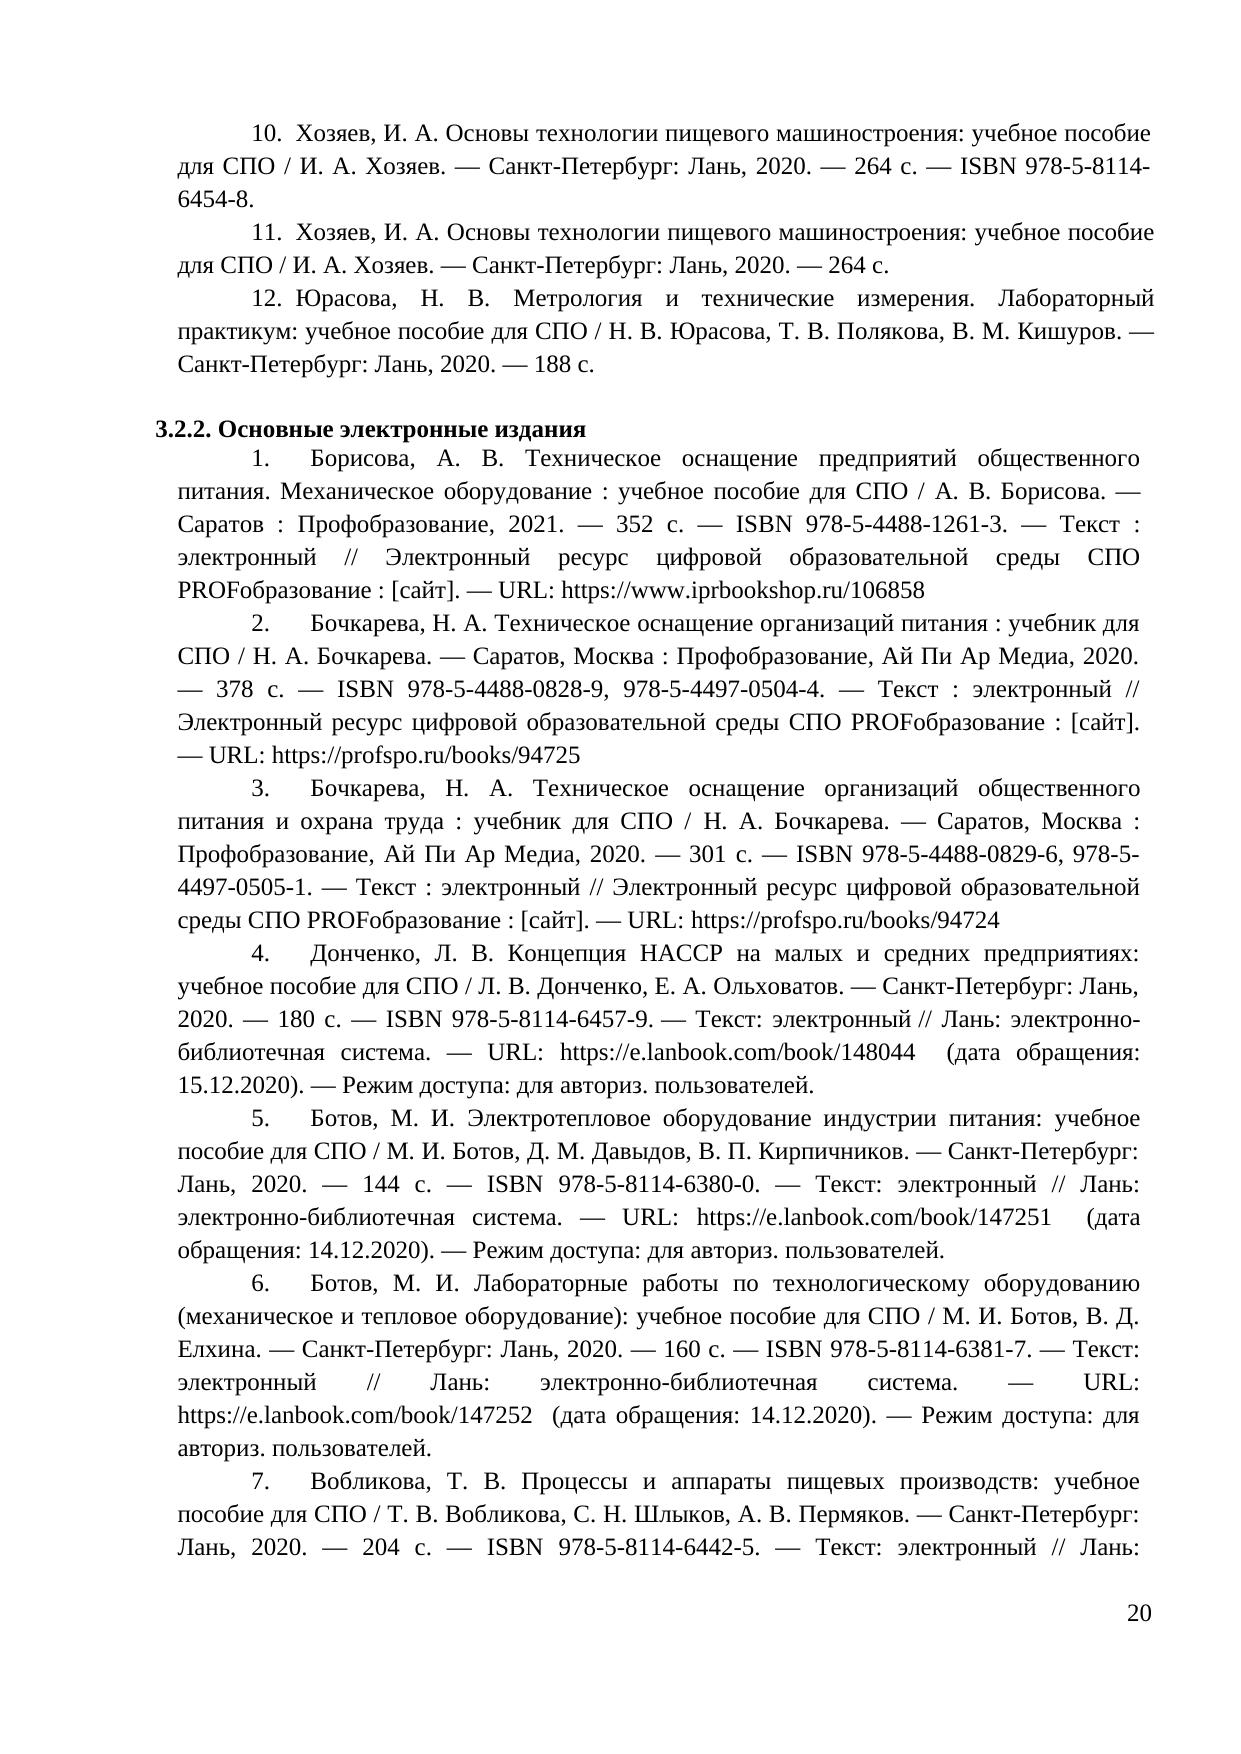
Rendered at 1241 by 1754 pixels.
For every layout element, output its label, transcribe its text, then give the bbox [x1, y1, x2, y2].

list Бочкарева, Н. А. Техническое оснащение организаций питания : учебник для СПО / Н. А. Бочкарева. — Саратов, Москва : Профобразование, Ай Пи Ар Медиа, 2020. — 378 c. — ISBN 978-5-4488-0828-9, 978-5-4497-0504-4. — Текст : электронный // Электронный ресурс цифровой образовательной среды СПО PROFобразование : [сайт]. — URL: https://profspo.ru/books/94725 [177, 608, 1141, 769]
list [177, 1466, 1141, 1561]
list Хозяев, И. А. Основы технологии пищевого машиностроения: учебное пособие для СПО / И. А. Хозяев. — Санкт-Петербург: Лань, 2020. — 264 с. — ISBN 978-5-8114-6454-8. [177, 118, 1152, 213]
list Донченко, Л. В. Концепция НАССР на малых и средних предприятиях: учебное пособие для СПО / Л. В. Донченко, Е. А. Ольховатов. — Санкт-Петербург: Лань, 2020. — 180 с. — ISBN 978-5-8114-6457-9. — Текст: электронный // Лань: электронно-библиотечная система. — URL: https://e.lanbook.com/book/148044 (дата обращения: 15.12.2020). — Режим доступа: для авториз. пользователей. [177, 938, 1141, 1099]
list Борисова, А. В. Техническое оснащение предприятий общественного питания. Механическое оборудование : учебное пособие для СПО / А. В. Борисова. — Саратов : Профобразование, 2021. — 352 c. — ISBN 978-5-4488-1261-3. — Текст : электронный // Электронный ресурс цифровой образовательной среды СПО PROFобразование : [сайт]. — URL: https://www.iprbookshop.ru/106858 [177, 443, 1141, 604]
text 3.2.2. Основные электронные издания [155, 416, 1152, 443]
list Хозяев, И. А. Основы технологии пищевого машиностроения: учебное пособие для СПО / И. А. Хозяев. — Санкт-Петербург: Лань, 2020. — 264 с. [177, 217, 1155, 279]
list Ботов, М. И. Электротепловое оборудование индустрии питания: учебное пособие для СПО / М. И. Ботов, Д. М. Давыдов, В. П. Кирпичников. — Санкт-Петербург: Лань, 2020. — 144 с. — ISBN 978-5-8114-6380-0. — Текст: электронный // Лань: электронно-библиотечная система. — URL: https://e.lanbook.com/book/147251 (дата обращения: 14.12.2020). — Режим доступа: для авториз. пользователей. [177, 1103, 1141, 1264]
list Юрасова, Н. В. Метрология и технические измерения. Лабораторный практикум: учебное пособие для СПО / Н. В. Юрасова, Т. В. Полякова, В. М. Кишуров. — Санкт-Петербург: Лань, 2020. — 188 с. [177, 283, 1155, 378]
list Ботов, М. И. Лабораторные работы по технологическому оборудованию (механическое и тепловое оборудование): учебное пособие для СПО / М. И. Ботов, В. Д. Елхина. — Санкт-Петербург: Лань, 2020. — 160 с. — ISBN 978-5-8114-6381-7. — Текст: электронный // Лань: электронно-библиотечная система. — URL: https://e.lanbook.com/book/147252 (дата обращения: 14.12.2020). — Режим доступа: для авториз. пользователей. [177, 1268, 1141, 1462]
list Бочкарева, Н. А. Техническое оснащение организаций общественного питания и охрана труда : учебник для СПО / Н. А. Бочкарева. — Саратов, Москва : Профобразование, Ай Пи Ар Медиа, 2020. — 301 c. — ISBN 978-5-4488-0829-6, 978-5-4497-0505-1. — Текст : электронный // Электронный ресурс цифровой образовательной среды СПО PROFобразование : [сайт]. — URL: https://profspo.ru/books/94724 [177, 773, 1141, 934]
